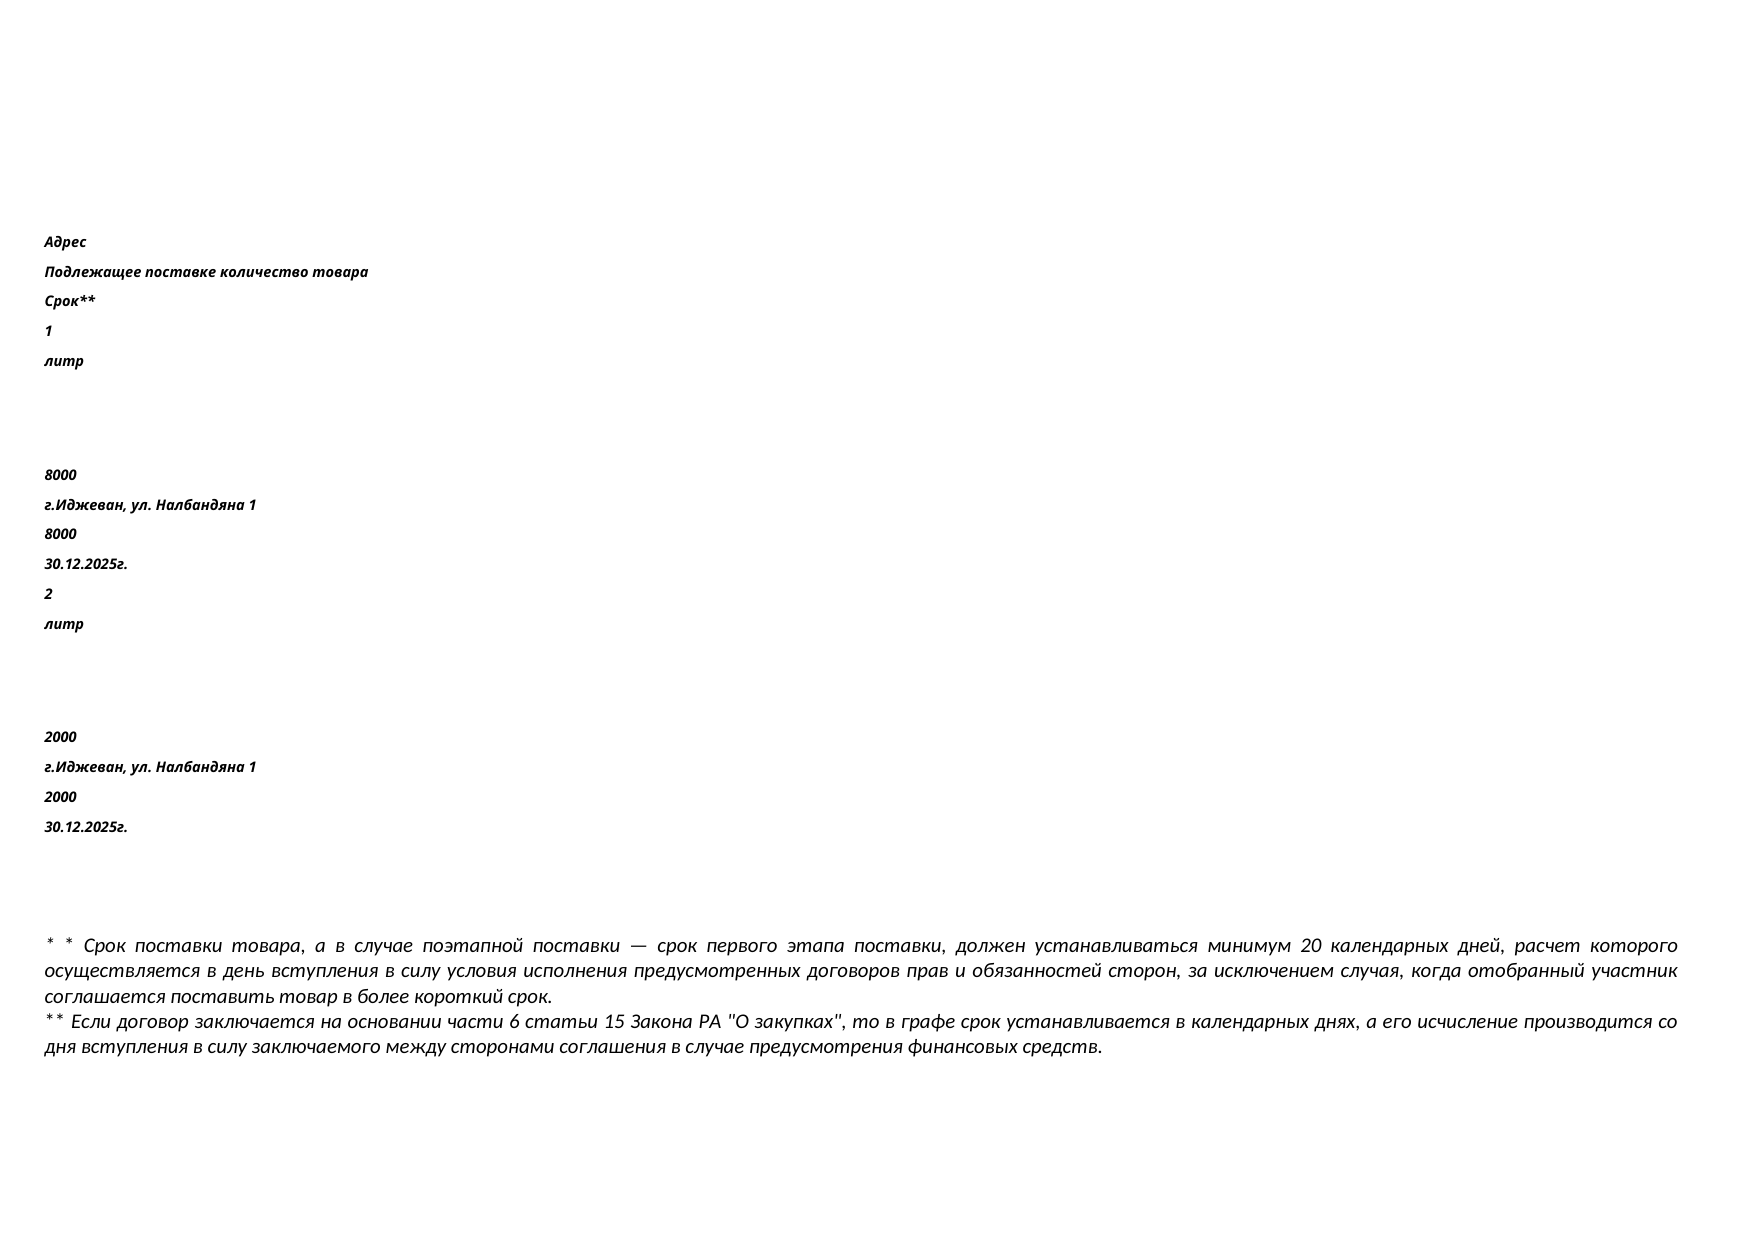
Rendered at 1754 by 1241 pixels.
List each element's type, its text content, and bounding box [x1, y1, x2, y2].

text ** Если договор заключается на основании части 6 статьи 15 Закона РА "О закупках", то в графе срок устанавливается в календарных днях, а его исчисление производится со дня вступления в силу заключаемого между сторонами соглашения в случае предусмотрения финансовых средств. [44, 1008, 1680, 1059]
text * * Срок поставки товара, а в случае поэтапной поставки — срок первого этапа поставки, должен устанавливаться минимум 20 календарных дней, расчет которого осуществляется в день вступления в силу условия исполнения предусмотренных договоров прав и обязанностей сторон, за исключением случая, когда отобранный участник соглашается поставить товар в более короткий срок. [44, 932, 1680, 1008]
